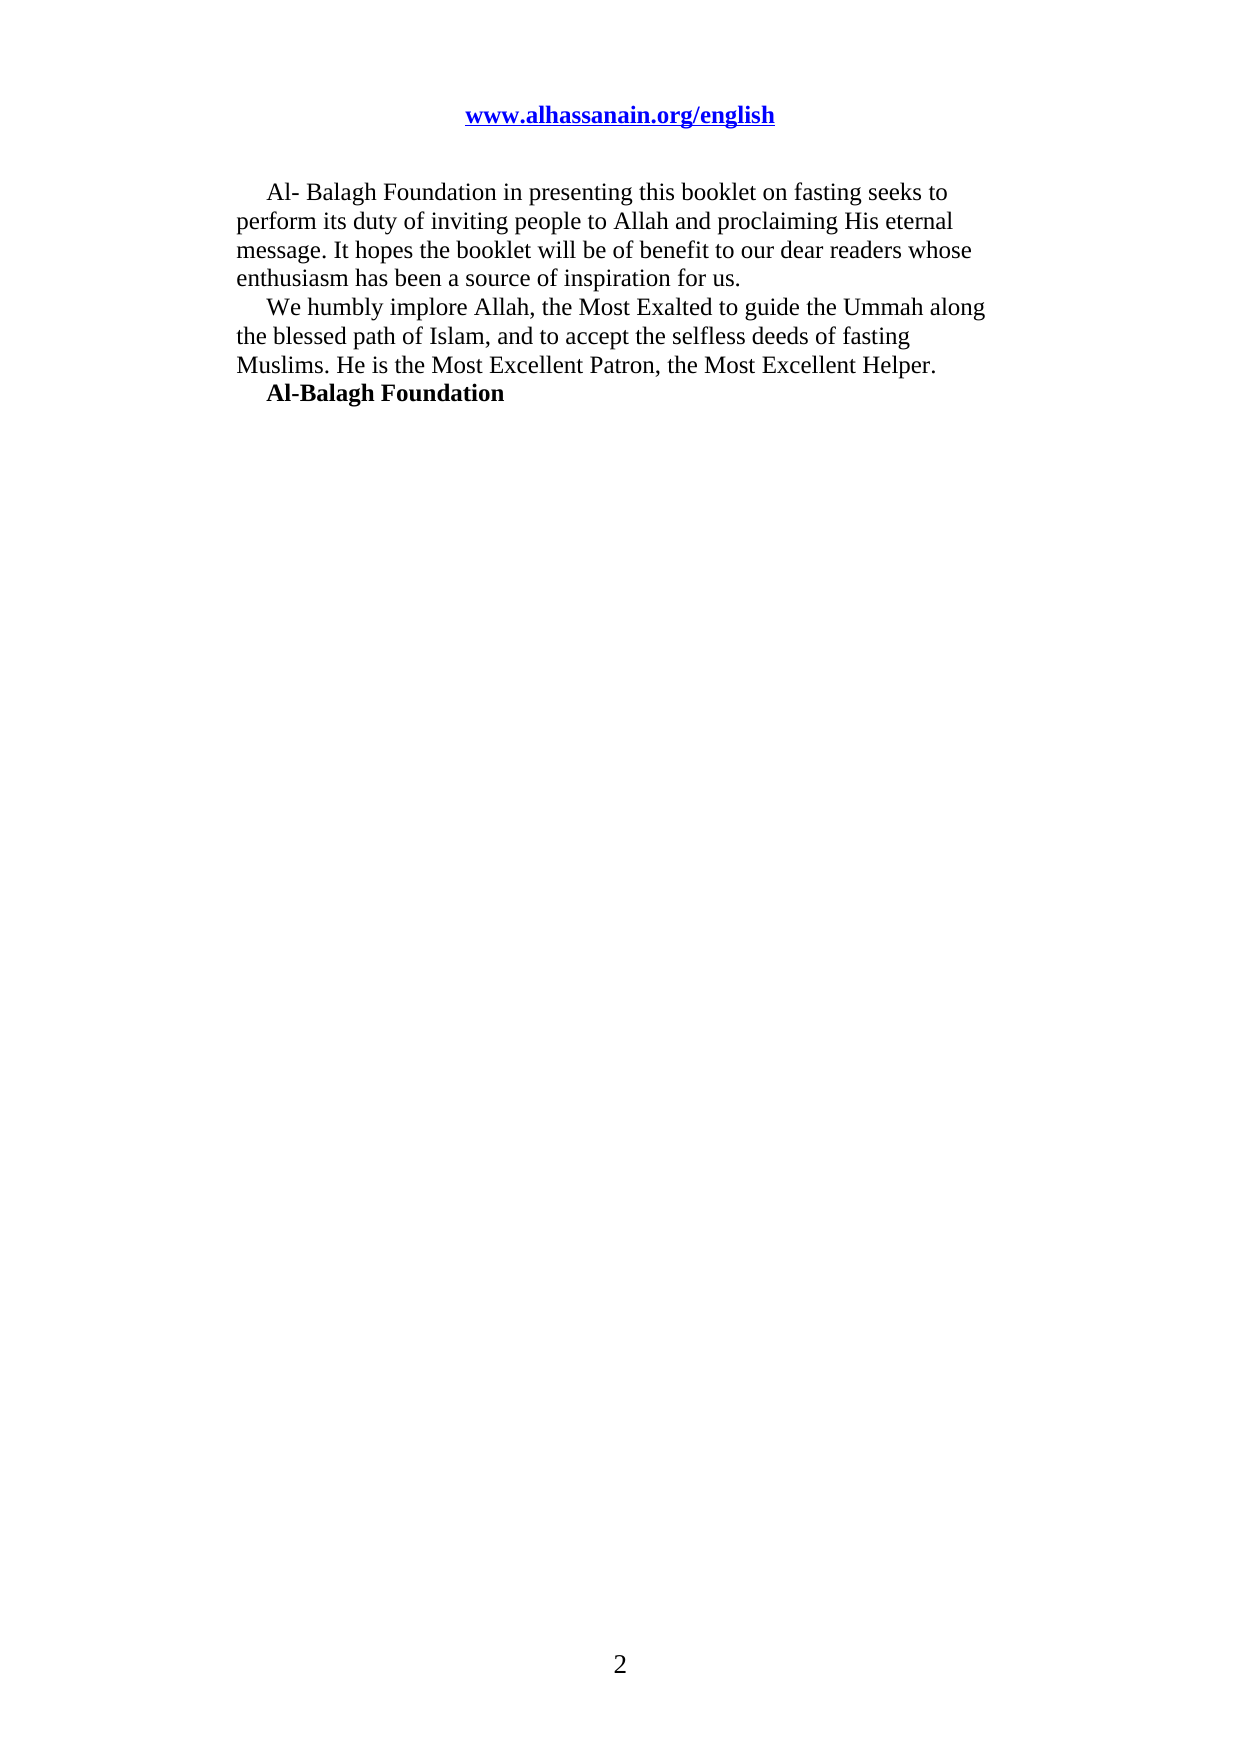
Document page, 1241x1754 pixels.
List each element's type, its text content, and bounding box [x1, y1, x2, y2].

text Al- Balagh Foundation in presenting this booklet on fasting seeks to perform its duty of inviting people to Allah and proclaiming His eternal message. It hopes the booklet will be of benefit to our dear readers whose enthusiasm has been a source of inspiration for us. [236, 177, 1004, 292]
text We humbly implore Allah, the Most Exalted to guide the Ummah along the blessed path of Islam, and to accept the selfless deeds of fasting Muslims. He is the Most Excellent Patron, the Most Excellent Helper. [236, 292, 1004, 378]
text Al-Balagh Foundation [236, 378, 1004, 407]
